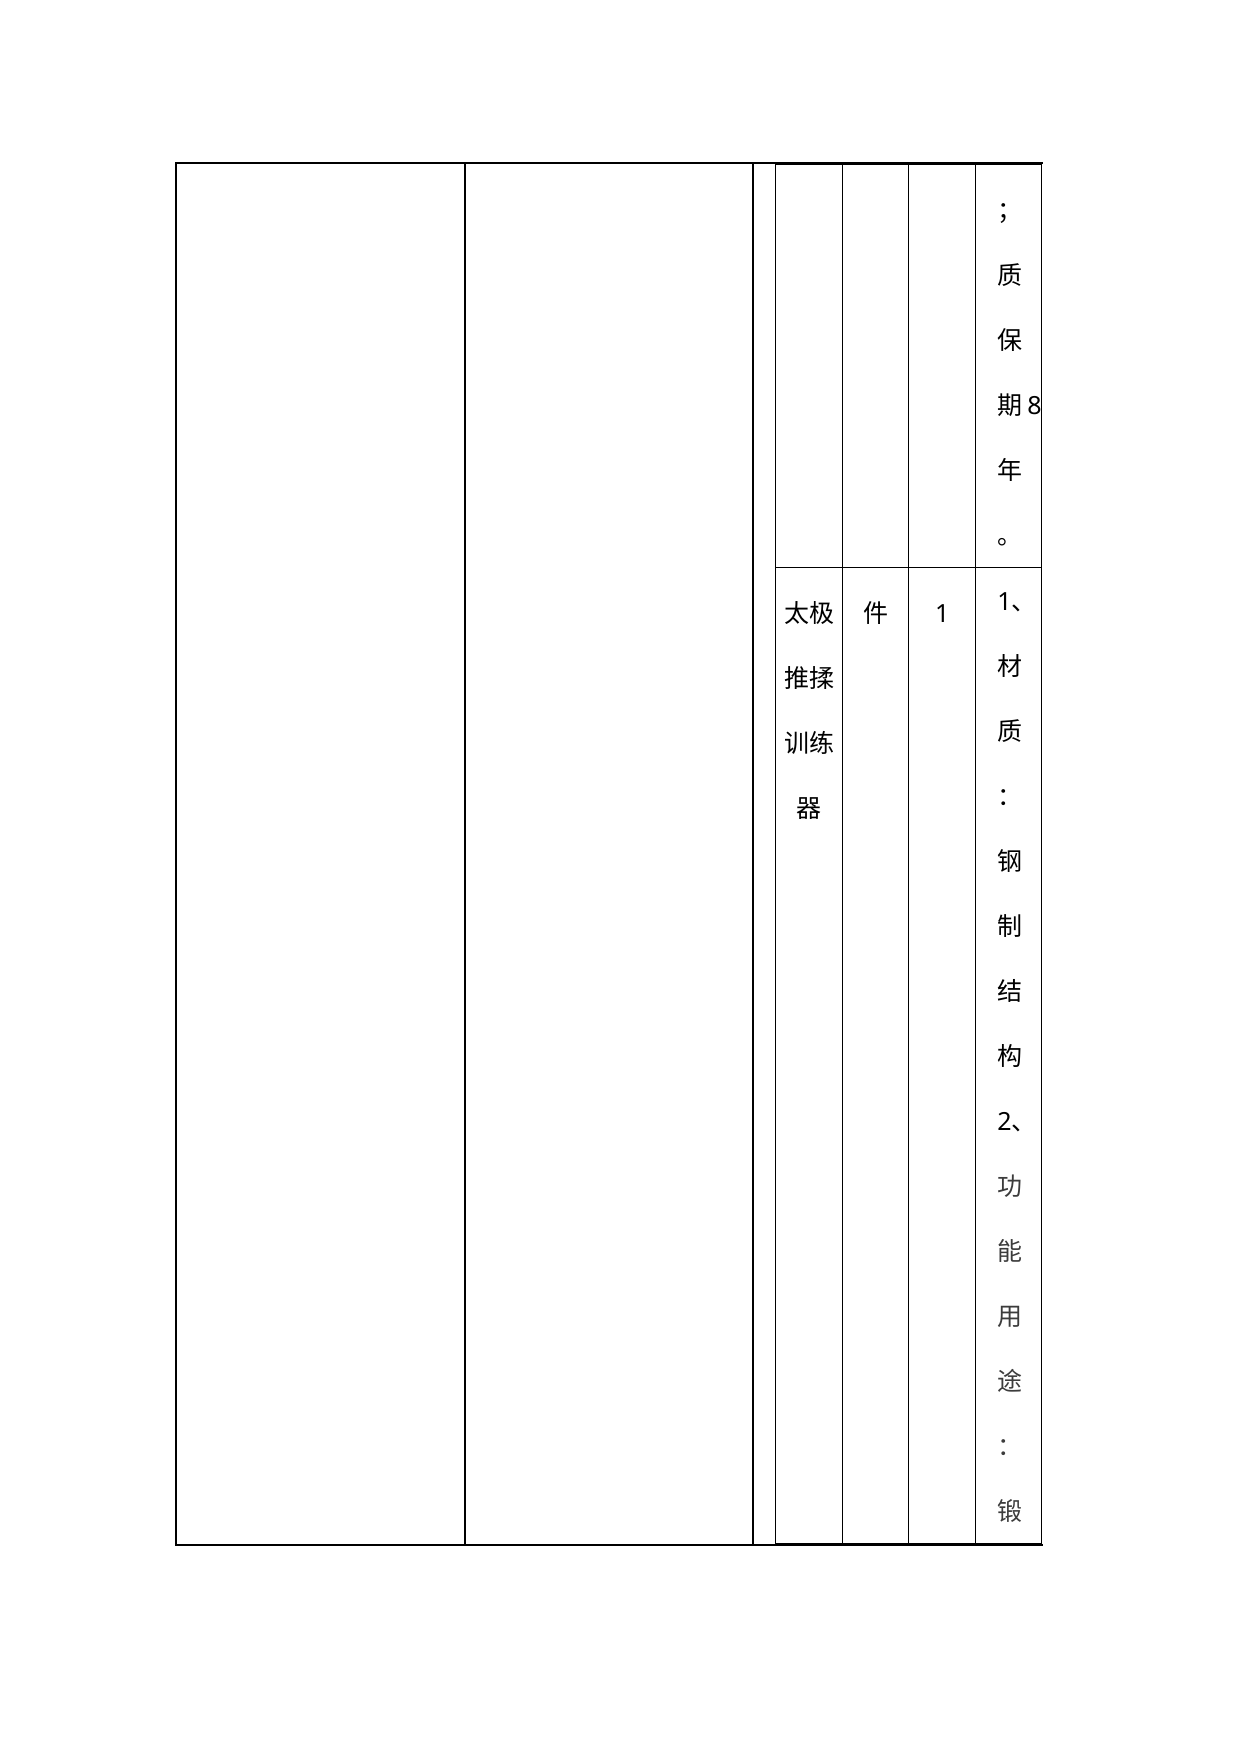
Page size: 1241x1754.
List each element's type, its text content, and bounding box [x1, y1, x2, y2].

table_cell [843, 568, 908, 1543]
table_cell [754, 164, 775, 1544]
table_cell [776, 165, 842, 567]
table_cell [466, 164, 752, 1544]
table_cell [776, 568, 842, 1543]
table_cell [976, 568, 1041, 1543]
table_cell [909, 165, 975, 567]
table_cell 1 [177, 164, 464, 1544]
table_cell [843, 165, 908, 567]
table_cell [976, 165, 1041, 567]
table_cell [909, 568, 975, 1543]
